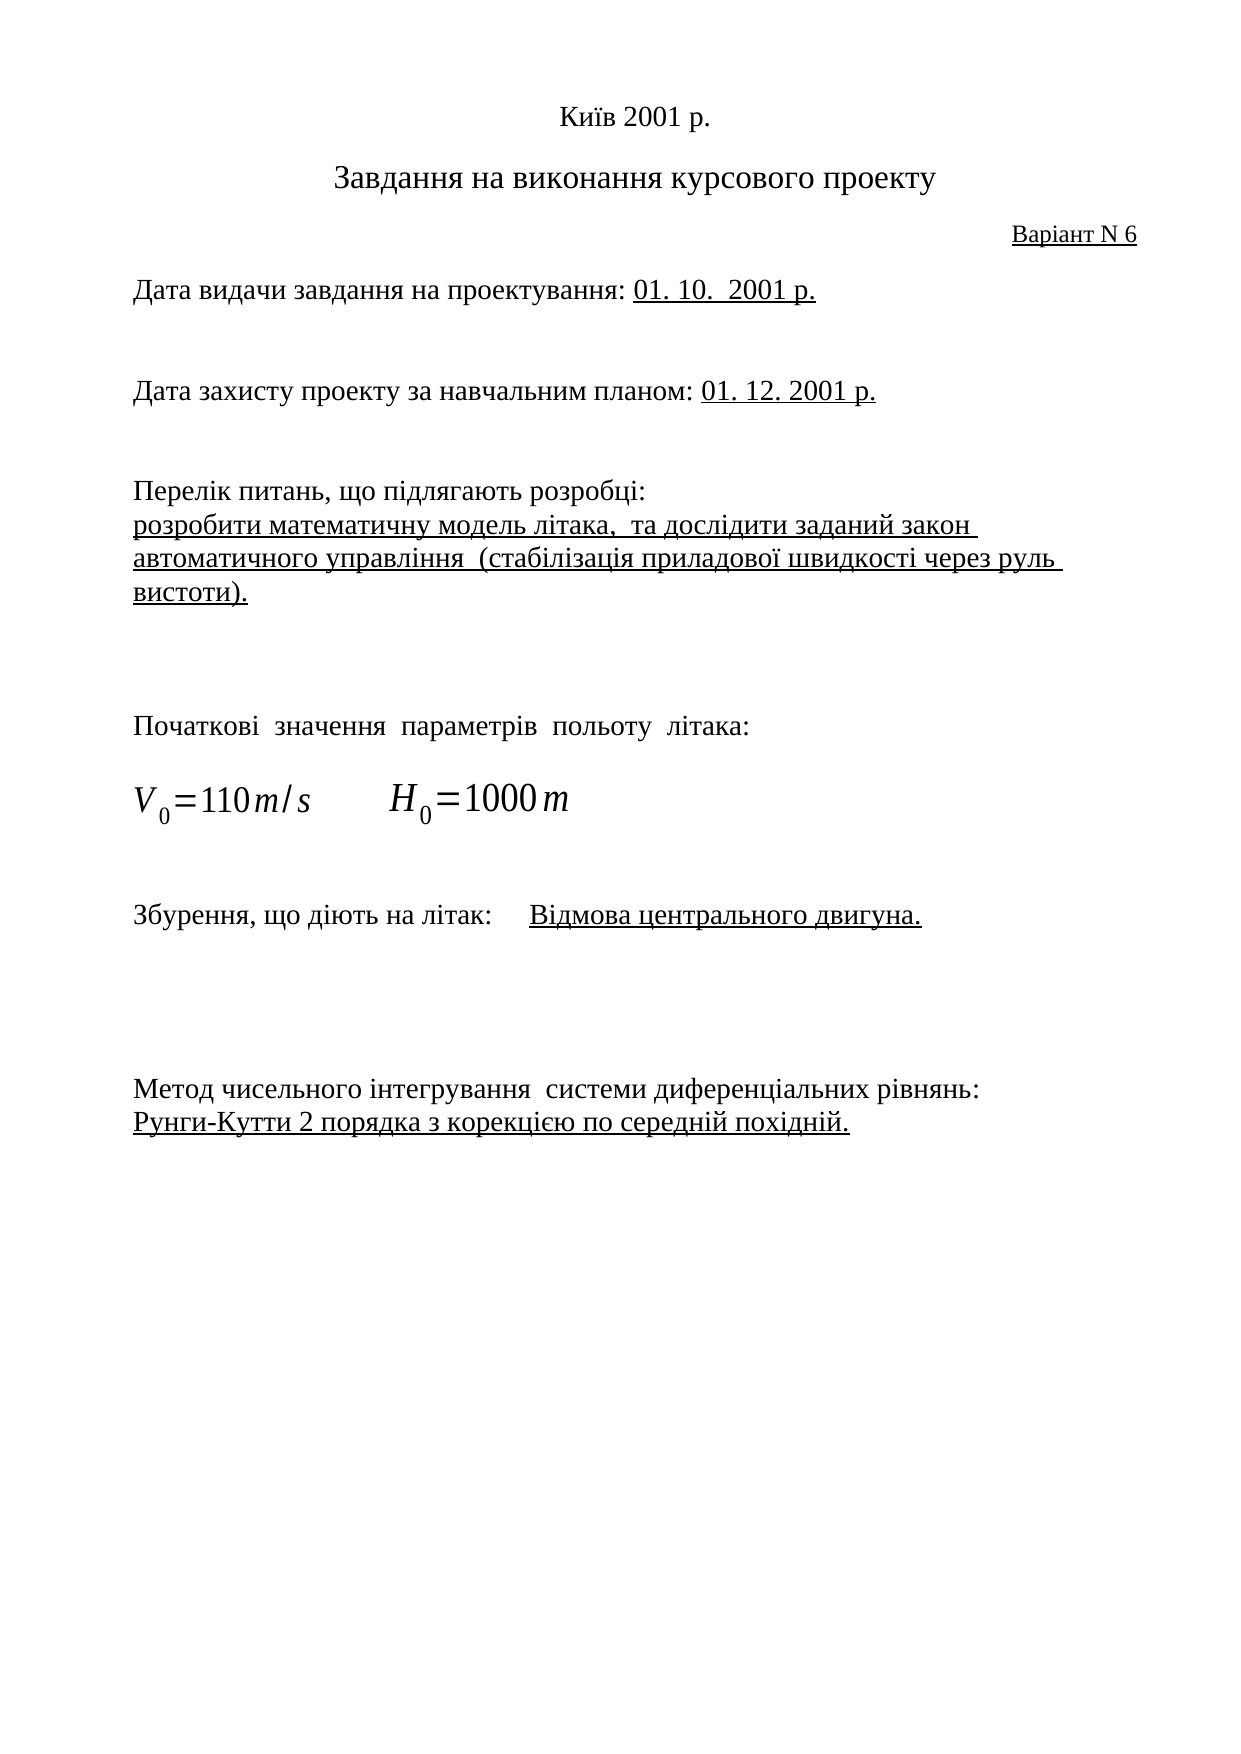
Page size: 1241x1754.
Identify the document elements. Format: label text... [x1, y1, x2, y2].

text Київ 2001 р. [133, 99, 1137, 133]
subtitle Завдання на виконання курсового проекту [133, 157, 1137, 195]
text Перелік питань, що підлягають розробці: [133, 473, 1137, 507]
text Дата захисту проекту за навчальним планом: 01. 12. 2001 р. [133, 373, 1137, 406]
text Початкові значення параметрів польоту літака: [133, 708, 1137, 742]
text Метод чисельного інтегрування системи диференціальних рівнянь: [133, 1071, 1137, 1104]
text Збурення, що діють на літак: Відмова центрального двигуна. [133, 897, 1137, 931]
subtitle Варіант N 6 [133, 219, 1137, 248]
text розробити математичну модель літака, та дослідити заданий закон автоматичного управління (стабілізація приладової швидкості через руль вистоти). [133, 507, 1137, 607]
text Дата видачи завдання на проектування: 01. 10. 2001 р. [133, 272, 1137, 306]
subtitle Рунги-Кутти 2 порядка з корекцією по середній похідній. [133, 1104, 1137, 1138]
